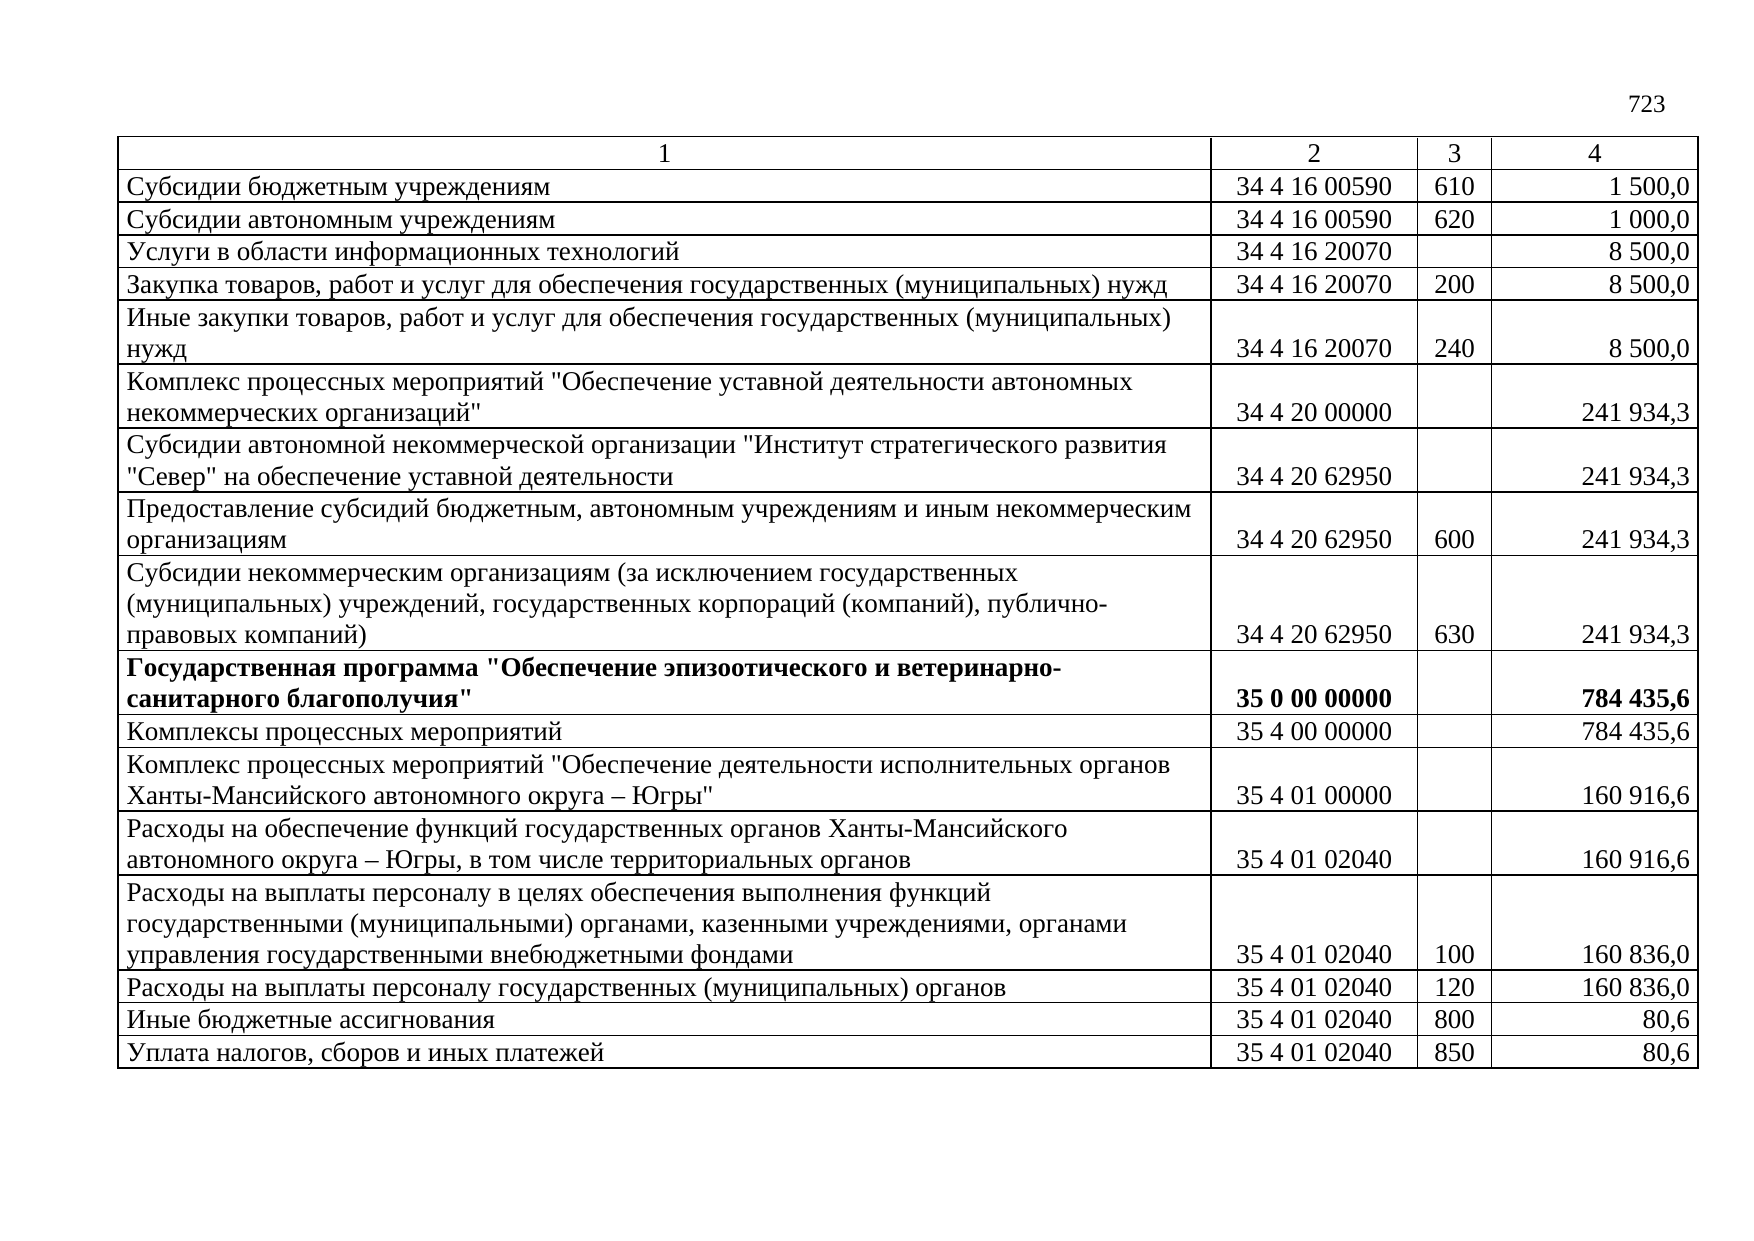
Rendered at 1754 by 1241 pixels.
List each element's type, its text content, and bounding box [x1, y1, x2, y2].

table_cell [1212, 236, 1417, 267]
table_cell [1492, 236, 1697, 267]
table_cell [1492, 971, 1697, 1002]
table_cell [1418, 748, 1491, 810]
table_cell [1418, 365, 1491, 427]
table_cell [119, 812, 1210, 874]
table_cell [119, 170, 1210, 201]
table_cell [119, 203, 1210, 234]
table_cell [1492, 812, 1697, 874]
table_header 3 [1418, 137, 1491, 168]
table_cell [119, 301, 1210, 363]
table_header 2 [1212, 137, 1417, 168]
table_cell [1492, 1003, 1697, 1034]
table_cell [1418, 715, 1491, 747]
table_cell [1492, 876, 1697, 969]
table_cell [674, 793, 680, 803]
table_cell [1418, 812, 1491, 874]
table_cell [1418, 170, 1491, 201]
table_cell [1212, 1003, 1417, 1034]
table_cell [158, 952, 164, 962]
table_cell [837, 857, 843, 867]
table_header 4 [1492, 137, 1697, 168]
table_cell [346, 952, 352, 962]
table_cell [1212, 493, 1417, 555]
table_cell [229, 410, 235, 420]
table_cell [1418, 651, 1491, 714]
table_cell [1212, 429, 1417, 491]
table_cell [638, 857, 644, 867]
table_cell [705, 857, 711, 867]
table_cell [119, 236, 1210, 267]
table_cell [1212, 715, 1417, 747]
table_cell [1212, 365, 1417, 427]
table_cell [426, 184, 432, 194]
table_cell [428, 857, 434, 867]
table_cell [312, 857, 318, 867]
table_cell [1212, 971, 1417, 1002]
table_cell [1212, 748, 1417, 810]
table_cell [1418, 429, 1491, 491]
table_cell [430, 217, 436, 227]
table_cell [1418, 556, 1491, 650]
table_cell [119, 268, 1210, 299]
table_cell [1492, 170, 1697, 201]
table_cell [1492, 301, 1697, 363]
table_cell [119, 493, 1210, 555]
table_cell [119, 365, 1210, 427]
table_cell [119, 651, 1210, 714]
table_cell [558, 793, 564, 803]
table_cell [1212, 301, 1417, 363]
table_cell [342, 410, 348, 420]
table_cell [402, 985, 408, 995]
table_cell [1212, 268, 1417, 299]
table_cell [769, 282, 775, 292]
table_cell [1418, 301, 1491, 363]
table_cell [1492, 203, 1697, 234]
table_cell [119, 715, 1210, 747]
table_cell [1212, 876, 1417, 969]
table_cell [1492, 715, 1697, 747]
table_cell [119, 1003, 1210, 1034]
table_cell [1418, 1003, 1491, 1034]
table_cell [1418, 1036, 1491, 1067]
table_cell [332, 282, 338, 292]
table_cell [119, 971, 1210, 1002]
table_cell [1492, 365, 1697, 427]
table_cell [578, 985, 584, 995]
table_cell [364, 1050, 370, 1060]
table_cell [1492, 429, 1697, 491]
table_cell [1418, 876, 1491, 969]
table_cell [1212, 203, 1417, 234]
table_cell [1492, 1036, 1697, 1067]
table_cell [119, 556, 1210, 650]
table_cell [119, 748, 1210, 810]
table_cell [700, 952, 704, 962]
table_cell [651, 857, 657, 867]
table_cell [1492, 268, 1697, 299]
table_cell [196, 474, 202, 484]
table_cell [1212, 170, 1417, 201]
table_header 1 [119, 137, 1211, 168]
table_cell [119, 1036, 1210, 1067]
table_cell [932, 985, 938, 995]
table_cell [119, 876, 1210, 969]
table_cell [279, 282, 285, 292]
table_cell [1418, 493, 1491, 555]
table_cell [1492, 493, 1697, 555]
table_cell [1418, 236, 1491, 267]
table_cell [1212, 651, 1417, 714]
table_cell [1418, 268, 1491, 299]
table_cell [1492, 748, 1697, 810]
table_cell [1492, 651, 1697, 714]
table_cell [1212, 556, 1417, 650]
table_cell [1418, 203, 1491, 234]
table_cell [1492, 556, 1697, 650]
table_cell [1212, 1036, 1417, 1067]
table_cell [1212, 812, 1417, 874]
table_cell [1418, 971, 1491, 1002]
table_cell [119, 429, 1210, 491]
